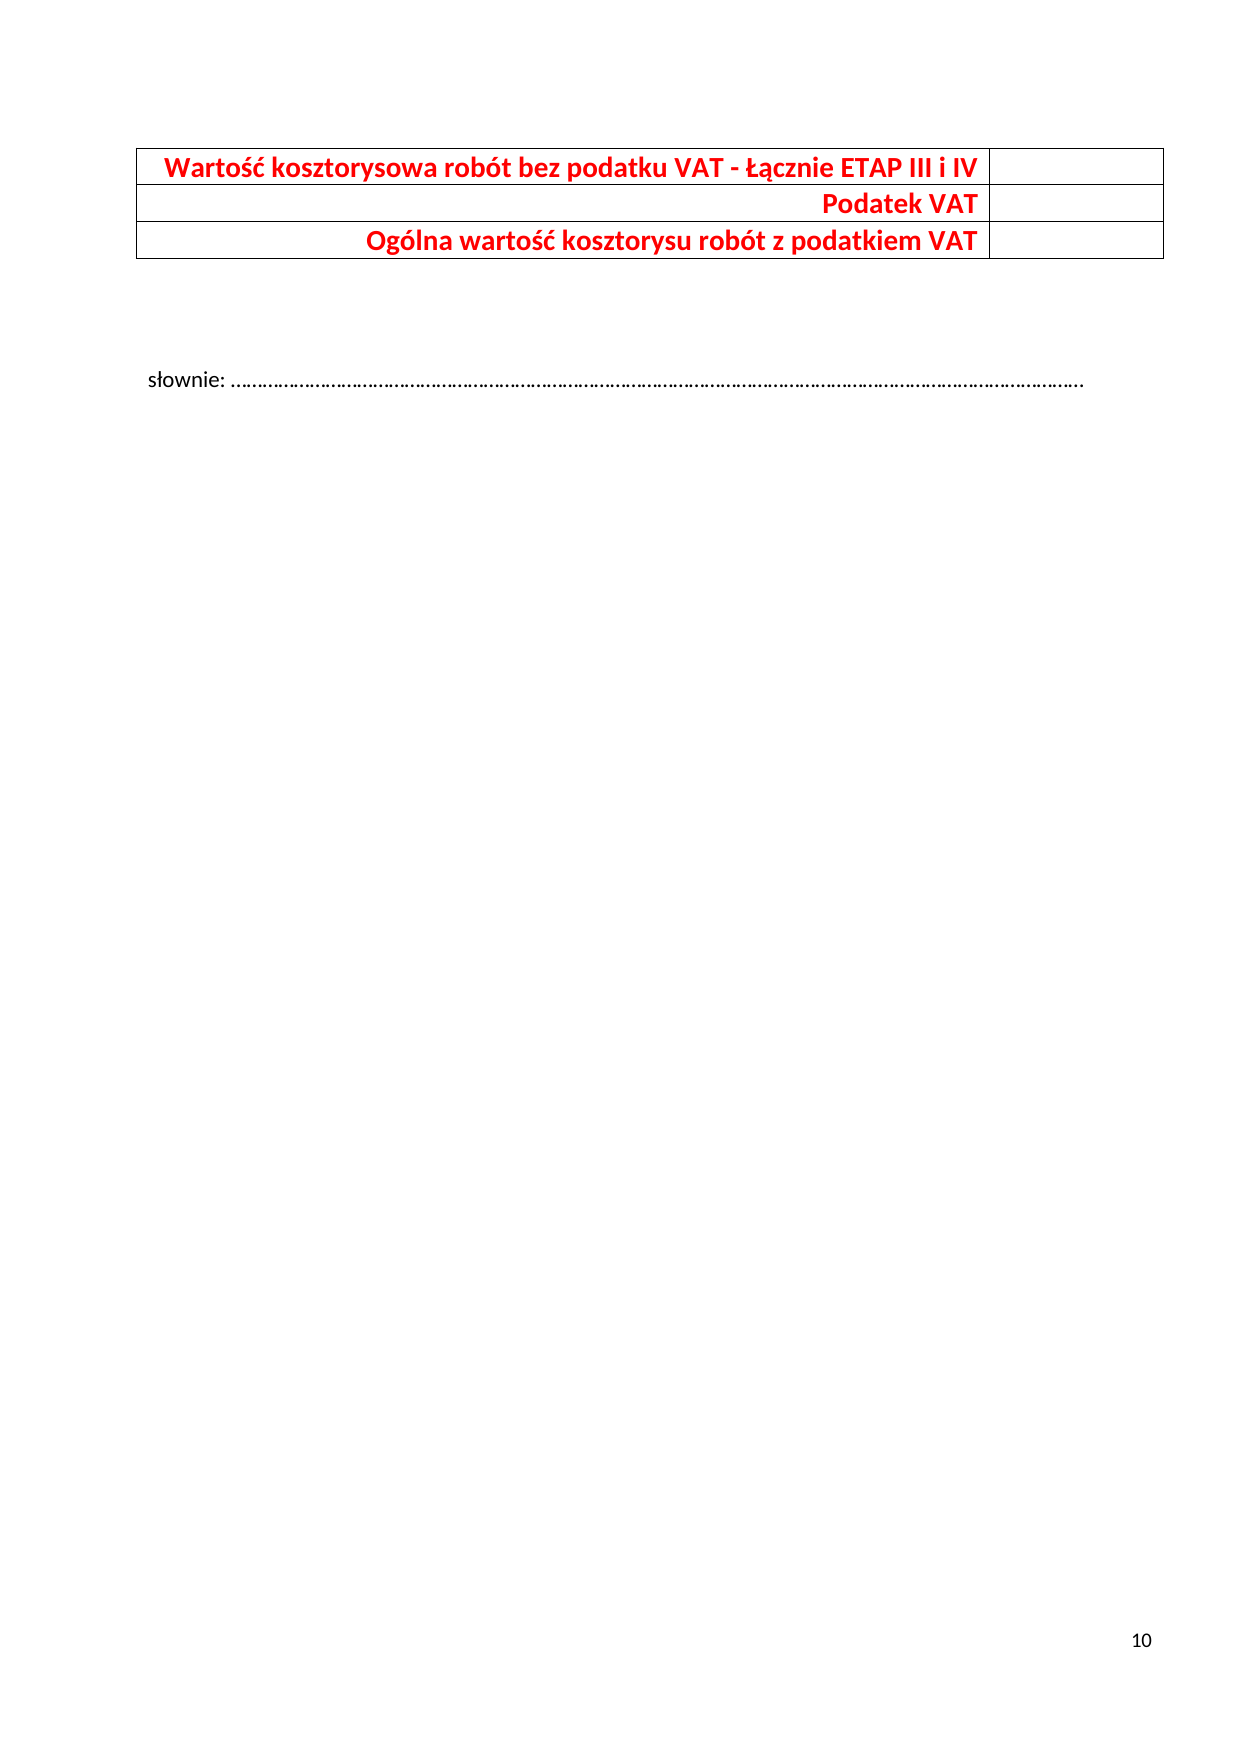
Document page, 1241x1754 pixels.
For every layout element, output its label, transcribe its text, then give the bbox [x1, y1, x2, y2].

text słownie: ……………………………………………………………………………………………………………………………………………… [148, 365, 1152, 393]
table_cell [990, 149, 1163, 184]
table_cell [990, 185, 1163, 221]
table_cell Ogólna wartość kosztorysu robót z podatkiem VAT [137, 222, 989, 258]
table_cell Podatek VAT [137, 185, 989, 221]
table_cell [990, 222, 1163, 258]
table_cell Wartość kosztorysowa robót bez podatku VAT - Łącznie ETAP III i IV [137, 149, 989, 184]
